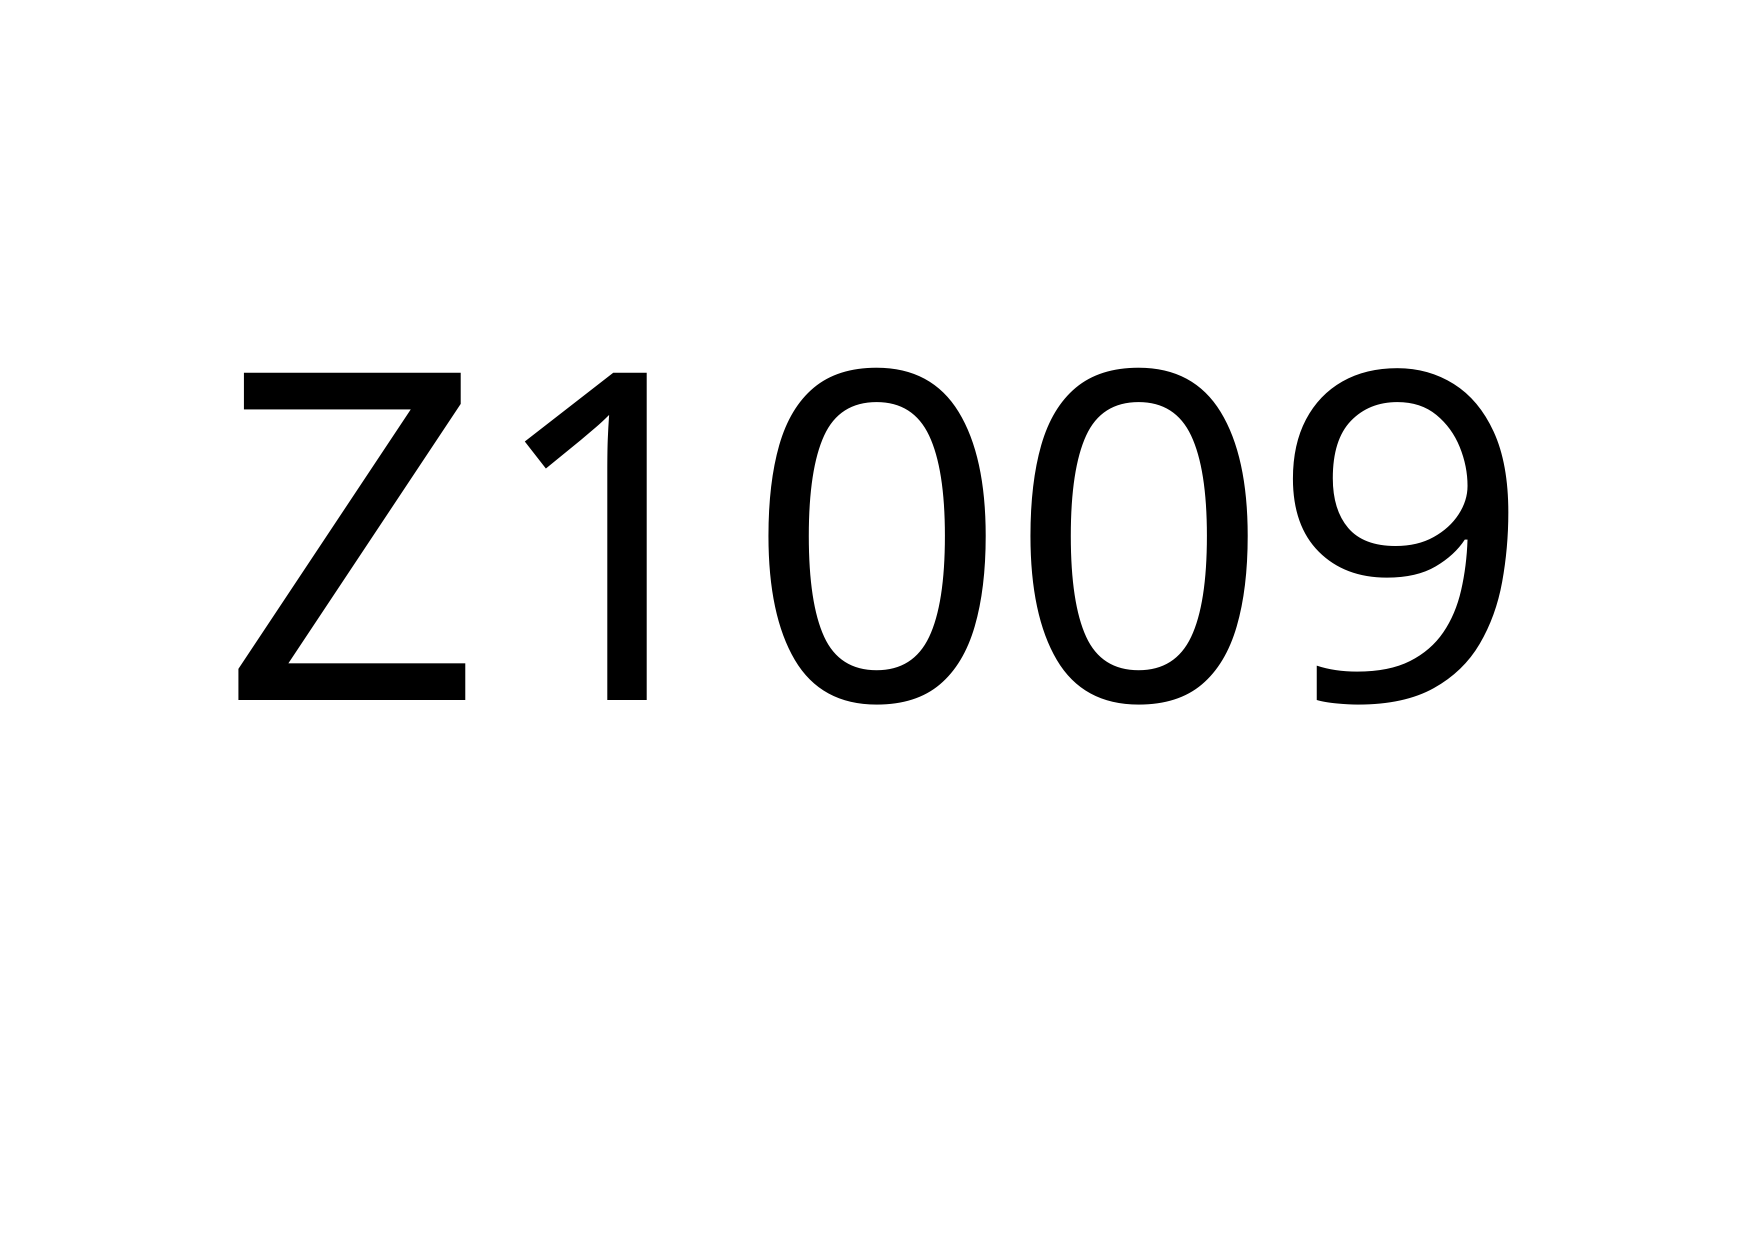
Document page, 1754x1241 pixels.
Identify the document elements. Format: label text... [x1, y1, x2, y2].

text Z1009 [150, 198, 1604, 848]
